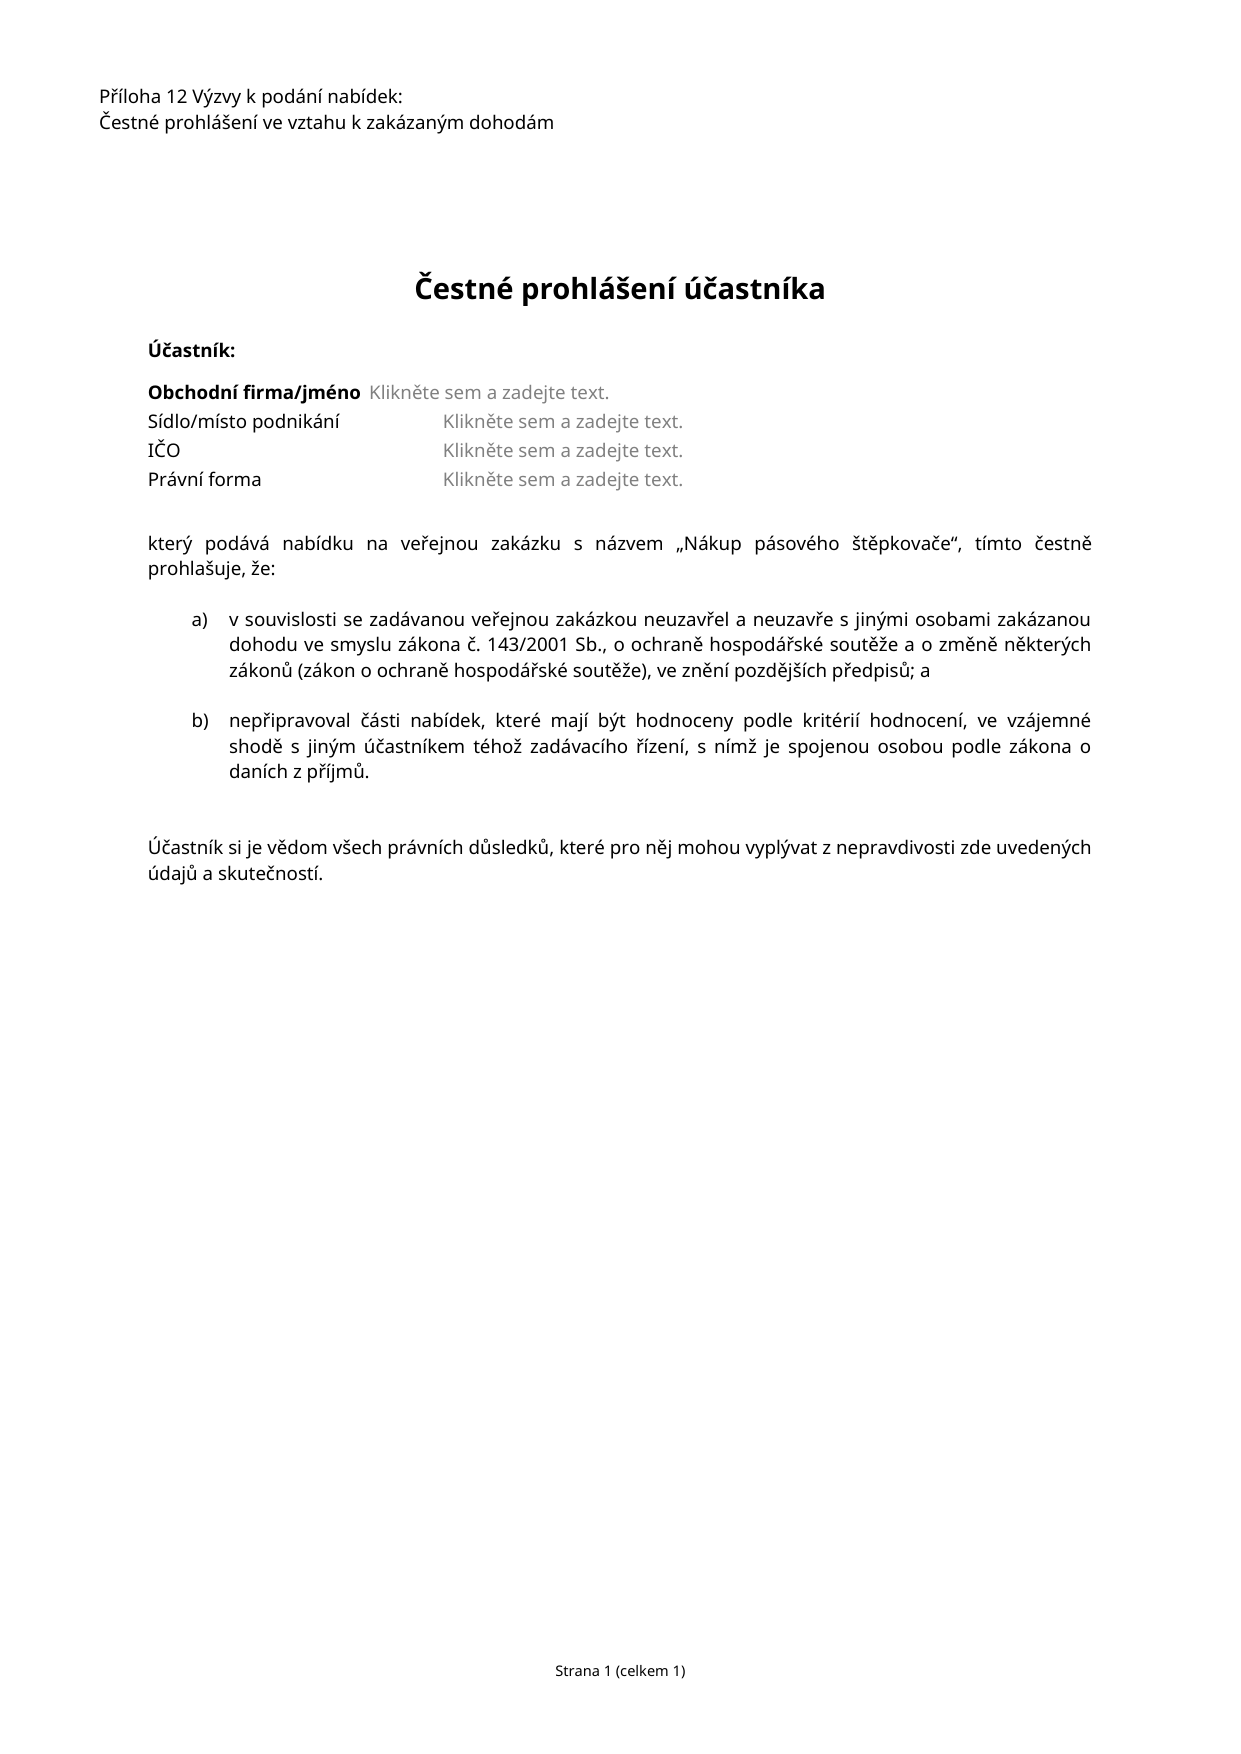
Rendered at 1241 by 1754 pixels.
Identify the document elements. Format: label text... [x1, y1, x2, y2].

text Účastník si je vědom všech právních důsledků, které pro něj mohou vyplývat z nepravdivosti zde uvedených údajů a skutečností. [148, 835, 1093, 886]
list v souvislosti se zadávanou veřejnou zakázkou neuzavřel a neuzavře s jinými osobami zakázanou dohodu ve smyslu zákona č. 143/2001 Sb., o ochraně hospodářské soutěže a o změně některých zákonů (zákon o ochraně hospodářské soutěže), ve znění pozdějších předpisů; a [191, 606, 1093, 683]
text IČO [148, 434, 1093, 463]
text který podává nabídku na veřejnou zakázku s názvem „Nákup pásového štěpkovače“, tímto čestně prohlašuje, že: [148, 530, 1093, 581]
text Účastník: [148, 333, 1093, 364]
list nepřipravoval části nabídek, které mají být hodnoceny podle kritérií hodnocení, ve vzájemné shodě s jiným účastníkem téhož zadávacího řízení, s nímž je spojenou osobou podle zákona o daních z příjmů. [191, 708, 1093, 784]
text Sídlo/místo podnikání [148, 405, 1093, 434]
title Čestné prohlášení účastníka [148, 268, 1093, 308]
text Právní forma [148, 463, 1093, 492]
text Obchodní firma/jméno [148, 376, 1093, 405]
